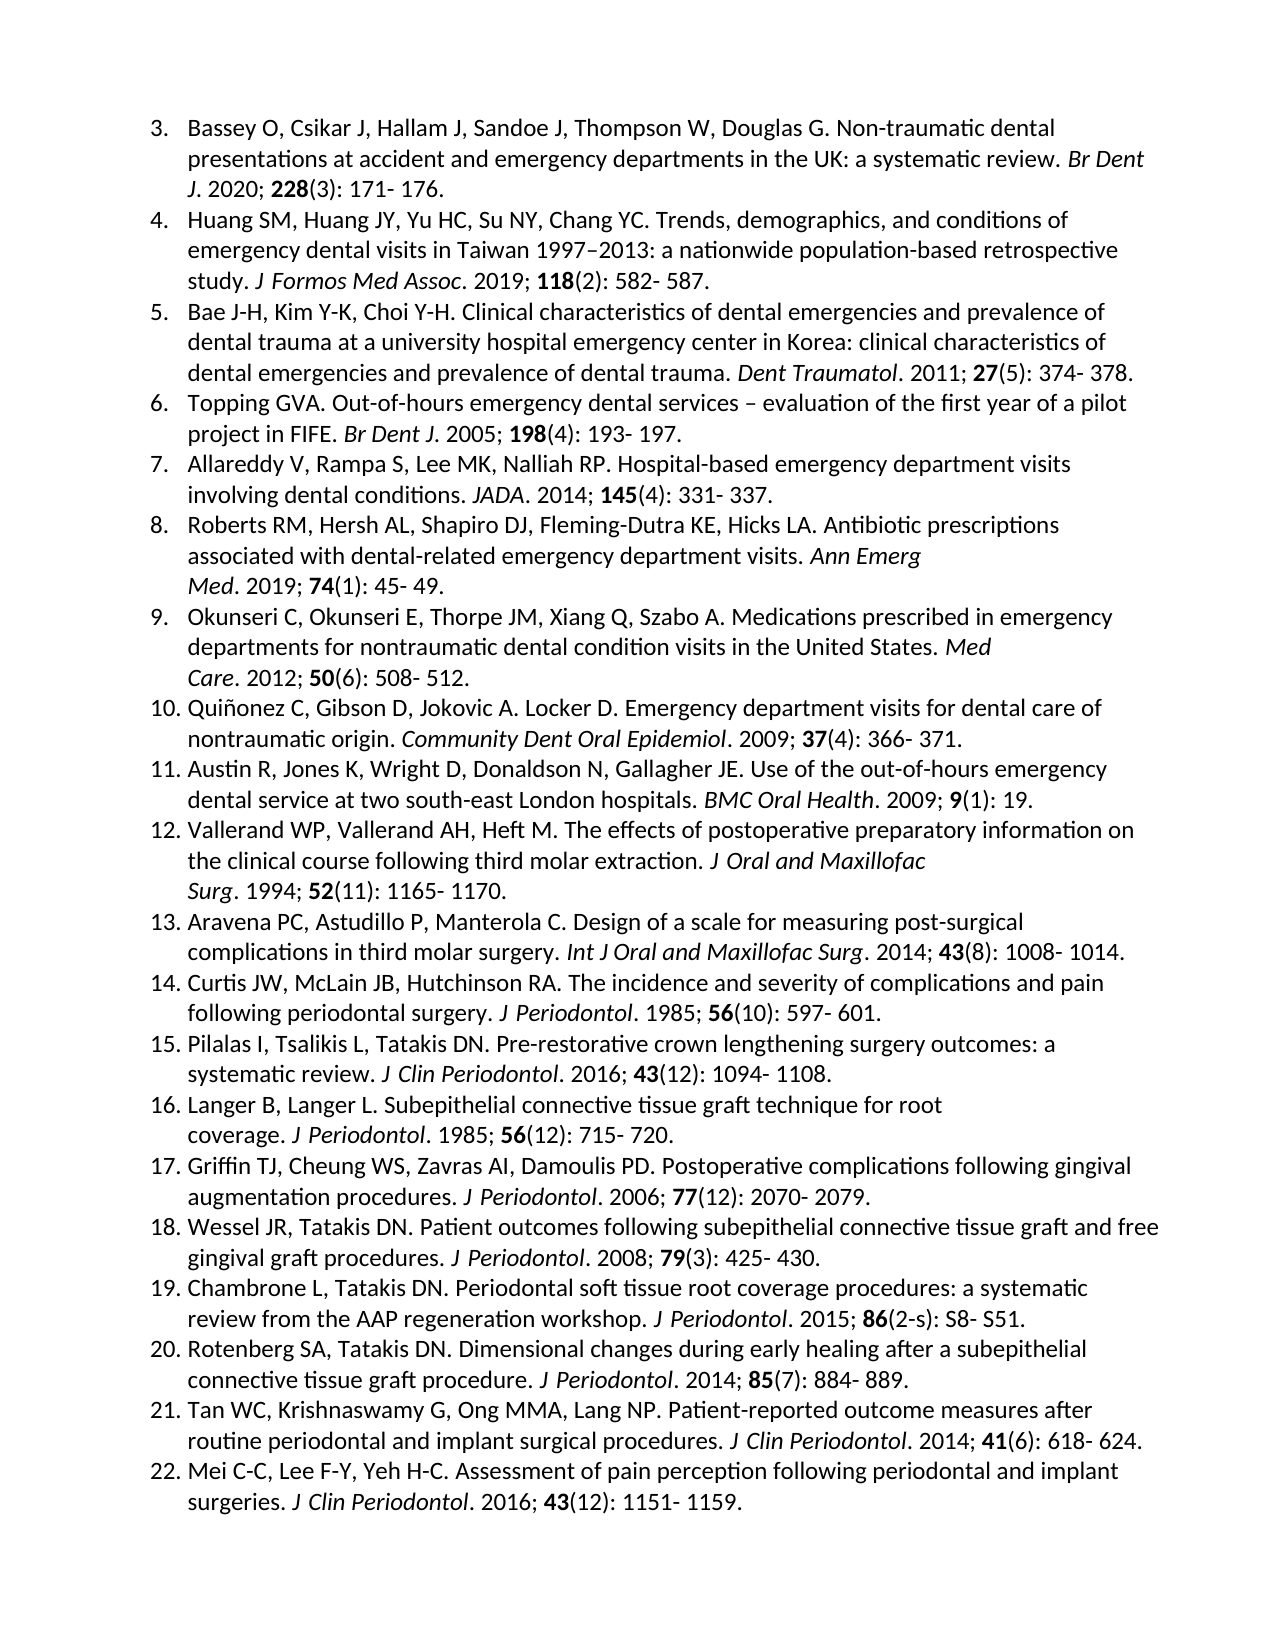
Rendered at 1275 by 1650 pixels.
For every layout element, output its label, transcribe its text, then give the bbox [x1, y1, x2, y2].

list Wessel JR, Tatakis DN. Patient outcomes following subepithelial connective tissue graft and free gingival graft procedures. J Periodontol. 2008; 79(3): 425- 430. [150, 1211, 1162, 1272]
list Tan WC, Krishnaswamy G, Ong MMA, Lang NP. Patient-reported outcome measures after routine periodontal and implant surgical procedures. J Clin Periodontol. 2014; 41(6): 618- 624. [150, 1394, 1162, 1455]
list Allareddy V, Rampa S, Lee MK, Nalliah RP. Hospital-based emergency department visits involving dental conditions. JADA. 2014; 145(4): 331- 337. [150, 448, 1162, 509]
list Bassey O, Csikar J, Hallam J, Sandoe J, Thompson W, Douglas G. Non-traumatic dental presentations at accident and emergency departments in the UK: a systematic review. Br Dent J. 2020; 228(3): 171- 176. [150, 112, 1162, 204]
list Langer B, Langer L. Subepithelial connective tissue graft technique for root coverage. J Periodontol. 1985; 56(12): 715- 720. [150, 1089, 1162, 1150]
list Austin R, Jones K, Wright D, Donaldson N, Gallagher JE. Use of the out-of-hours emergency dental service at two south-east London hospitals. BMC Oral Health. 2009; 9(1): 19. [150, 753, 1162, 814]
list Roberts RM, Hersh AL, Shapiro DJ, Fleming-Dutra KE, Hicks LA. Antibiotic prescriptions associated with dental-related emergency department visits. Ann Emerg Med. 2019; 74(1): 45- 49. [150, 509, 1162, 601]
list Vallerand WP, Vallerand AH, Heft M. The effects of postoperative preparatory information on the clinical course following third molar extraction. J Oral and Maxillofac Surg. 1994; 52(11): 1165- 1170. [150, 814, 1162, 906]
list Bae J-H, Kim Y-K, Choi Y-H. Clinical characteristics of dental emergencies and prevalence of dental trauma at a university hospital emergency center in Korea: clinical characteristics of dental emergencies and prevalence of dental trauma. Dent Traumatol. 2011; 27(5): 374- 378. [150, 296, 1162, 387]
list Okunseri C, Okunseri E, Thorpe JM, Xiang Q, Szabo A. Medications prescribed in emergency departments for nontraumatic dental condition visits in the United States. Med Care. 2012; 50(6): 508- 512. [150, 601, 1162, 692]
list Quiñonez C, Gibson D, Jokovic A. Locker D. Emergency department visits for dental care of nontraumatic origin. Community Dent Oral Epidemiol. 2009; 37(4): 366- 371. [150, 692, 1162, 753]
list Griffin TJ, Cheung WS, Zavras AI, Damoulis PD. Postoperative complications following gingival augmentation procedures. J Periodontol. 2006; 77(12): 2070- 2079. [150, 1150, 1162, 1211]
list Mei C-C, Lee F-Y, Yeh H-C. Assessment of pain perception following periodontal and implant surgeries. J Clin Periodontol. 2016; 43(12): 1151- 1159. [150, 1455, 1162, 1516]
list Pilalas I, Tsalikis L, Tatakis DN. Pre-restorative crown lengthening surgery outcomes: a systematic review. J Clin Periodontol. 2016; 43(12): 1094- 1108. [150, 1028, 1162, 1089]
list Topping GVA. Out-of-hours emergency dental services – evaluation of the first year of a pilot project in FIFE. Br Dent J. 2005; 198(4): 193- 197. [150, 387, 1162, 448]
list Aravena PC, Astudillo P, Manterola C. Design of a scale for measuring post-surgical complications in third molar surgery. Int J Oral and Maxillofac Surg. 2014; 43(8): 1008- 1014. [150, 906, 1162, 967]
list Rotenberg SA, Tatakis DN. Dimensional changes during early healing after a subepithelial connective tissue graft procedure. J Periodontol. 2014; 85(7): 884- 889. [150, 1333, 1162, 1394]
list Chambrone L, Tatakis DN. Periodontal soft tissue root coverage procedures: a systematic review from the AAP regeneration workshop. J Periodontol. 2015; 86(2-s): S8- S51. [150, 1272, 1162, 1333]
list Curtis JW, McLain JB, Hutchinson RA. The incidence and severity of complications and pain following periodontal surgery. J Periodontol. 1985; 56(10): 597- 601. [150, 967, 1162, 1028]
list Huang SM, Huang JY, Yu HC, Su NY, Chang YC. Trends, demographics, and conditions of emergency dental visits in Taiwan 1997–2013: a nationwide population-based retrospective study. J Formos Med Assoc. 2019; 118(2): 582- 587. [150, 204, 1162, 296]
